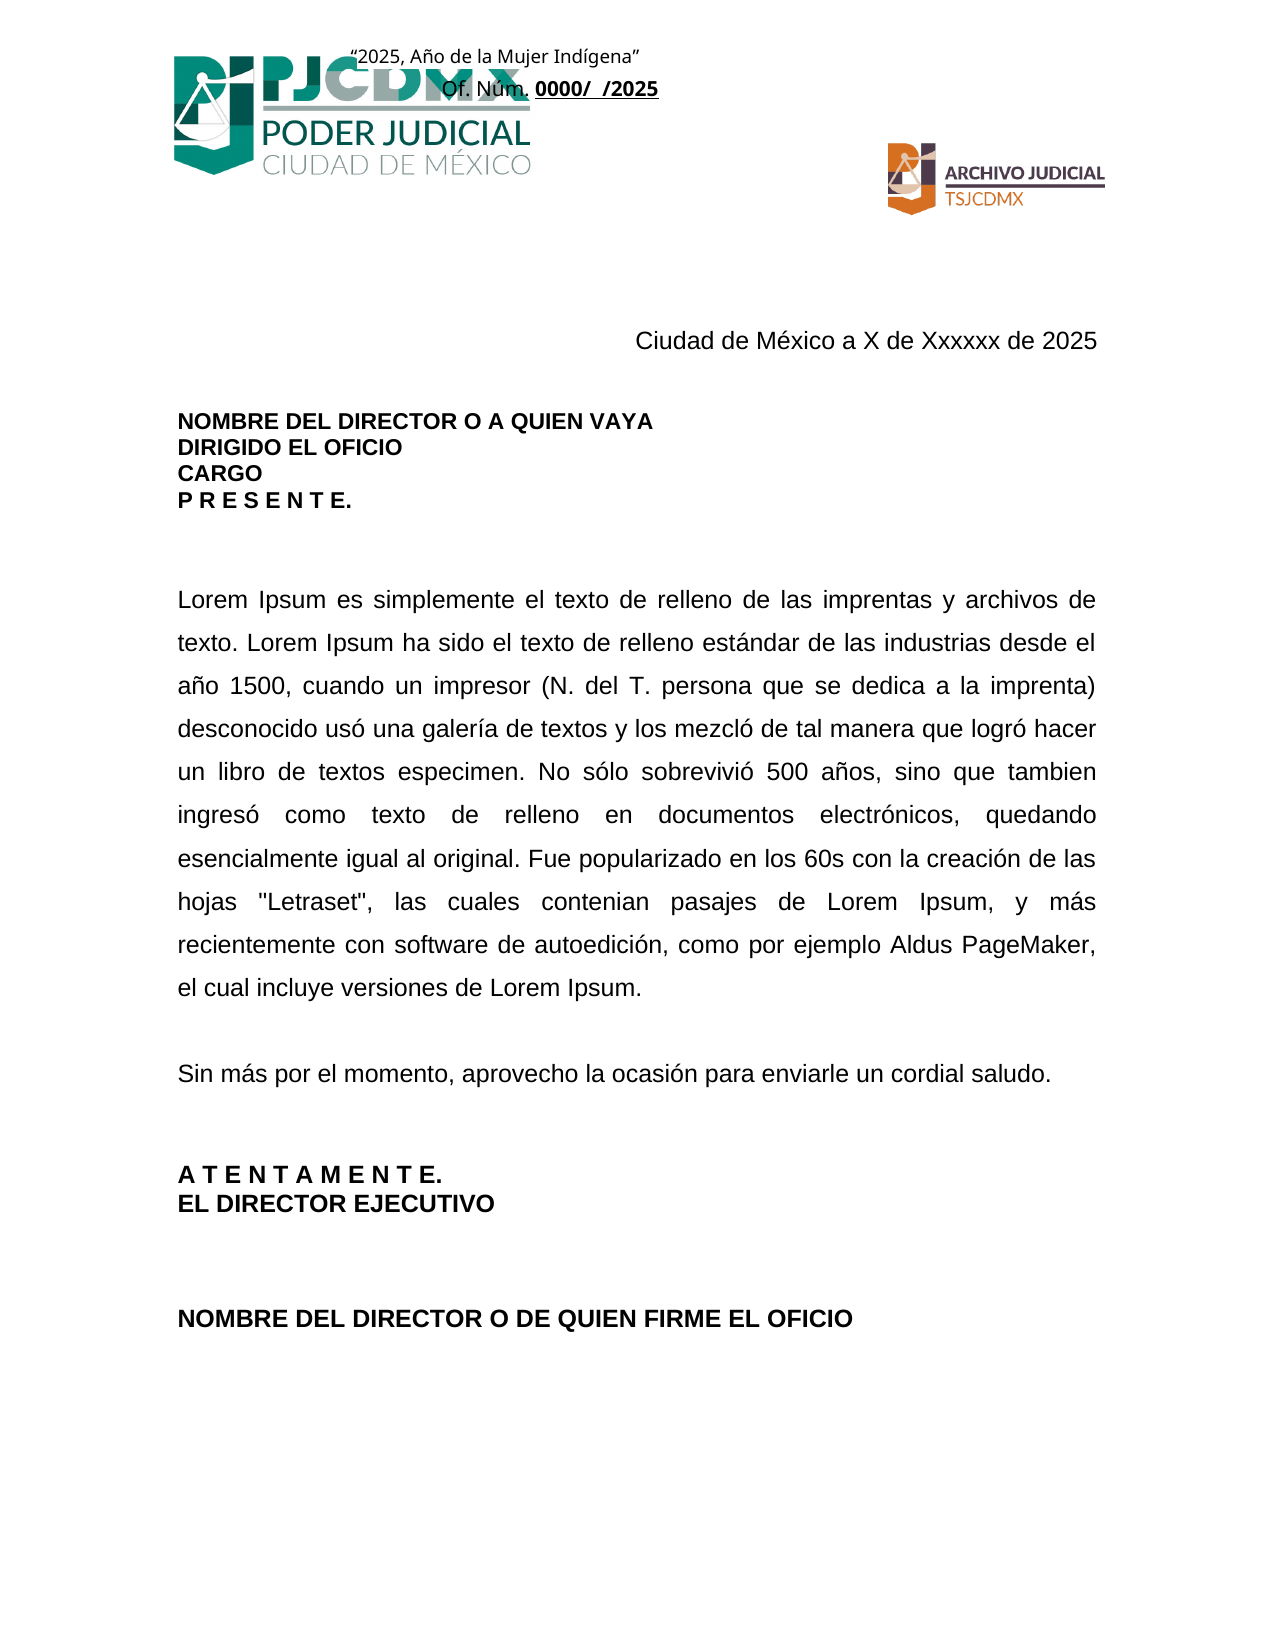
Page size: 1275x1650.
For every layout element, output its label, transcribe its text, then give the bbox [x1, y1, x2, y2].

text Ciudad de México a X de Xxxxxx de 2025 [177, 326, 1098, 355]
text Sin más por el momento, aprovecho la ocasión para enviarle un cordial saludo. [177, 1059, 1098, 1088]
text NOMBRE DEL DIRECTOR O DE QUIEN FIRME EL OFICIO [177, 1304, 1098, 1332]
text P R E S E N T E. [177, 487, 1098, 513]
text DIRIGIDO EL OFICIO [177, 434, 1098, 460]
text EL DIRECTOR EJECUTIVO [177, 1189, 1098, 1217]
picture [159, 42, 553, 185]
text NOMBRE DEL DIRECTOR O A QUIEN VAYA [177, 408, 1098, 434]
text Lorem Ipsum es simplemente el texto de relleno de las imprentas y archivos de texto. Lorem Ipsum ha sido el texto de relleno estándar de las industrias desde el año 1500, cuando un impresor (N. del T. persona que se dedica a la imprenta) desconocido usó una galería de textos y los mezcló de tal manera que logró hacer un libro de textos especimen. No sólo sobrevivió 500 años, sino que tambien ingresó como texto de relleno en documentos electrónicos, quedando esencialmente igual al original. Fue popularizado en los 60s con la creación de las hojas "Letraset", las cuales contenian pasajes de Lorem Ipsum, y más recientemente con software de autoedición, como por ejemplo Aldus PageMaker, el cual incluye versiones de Lorem Ipsum. [177, 585, 1098, 1002]
text CARGO [177, 460, 1098, 487]
text A T E N T A M E N T E. [177, 1160, 1098, 1189]
picture [821, 100, 1198, 258]
